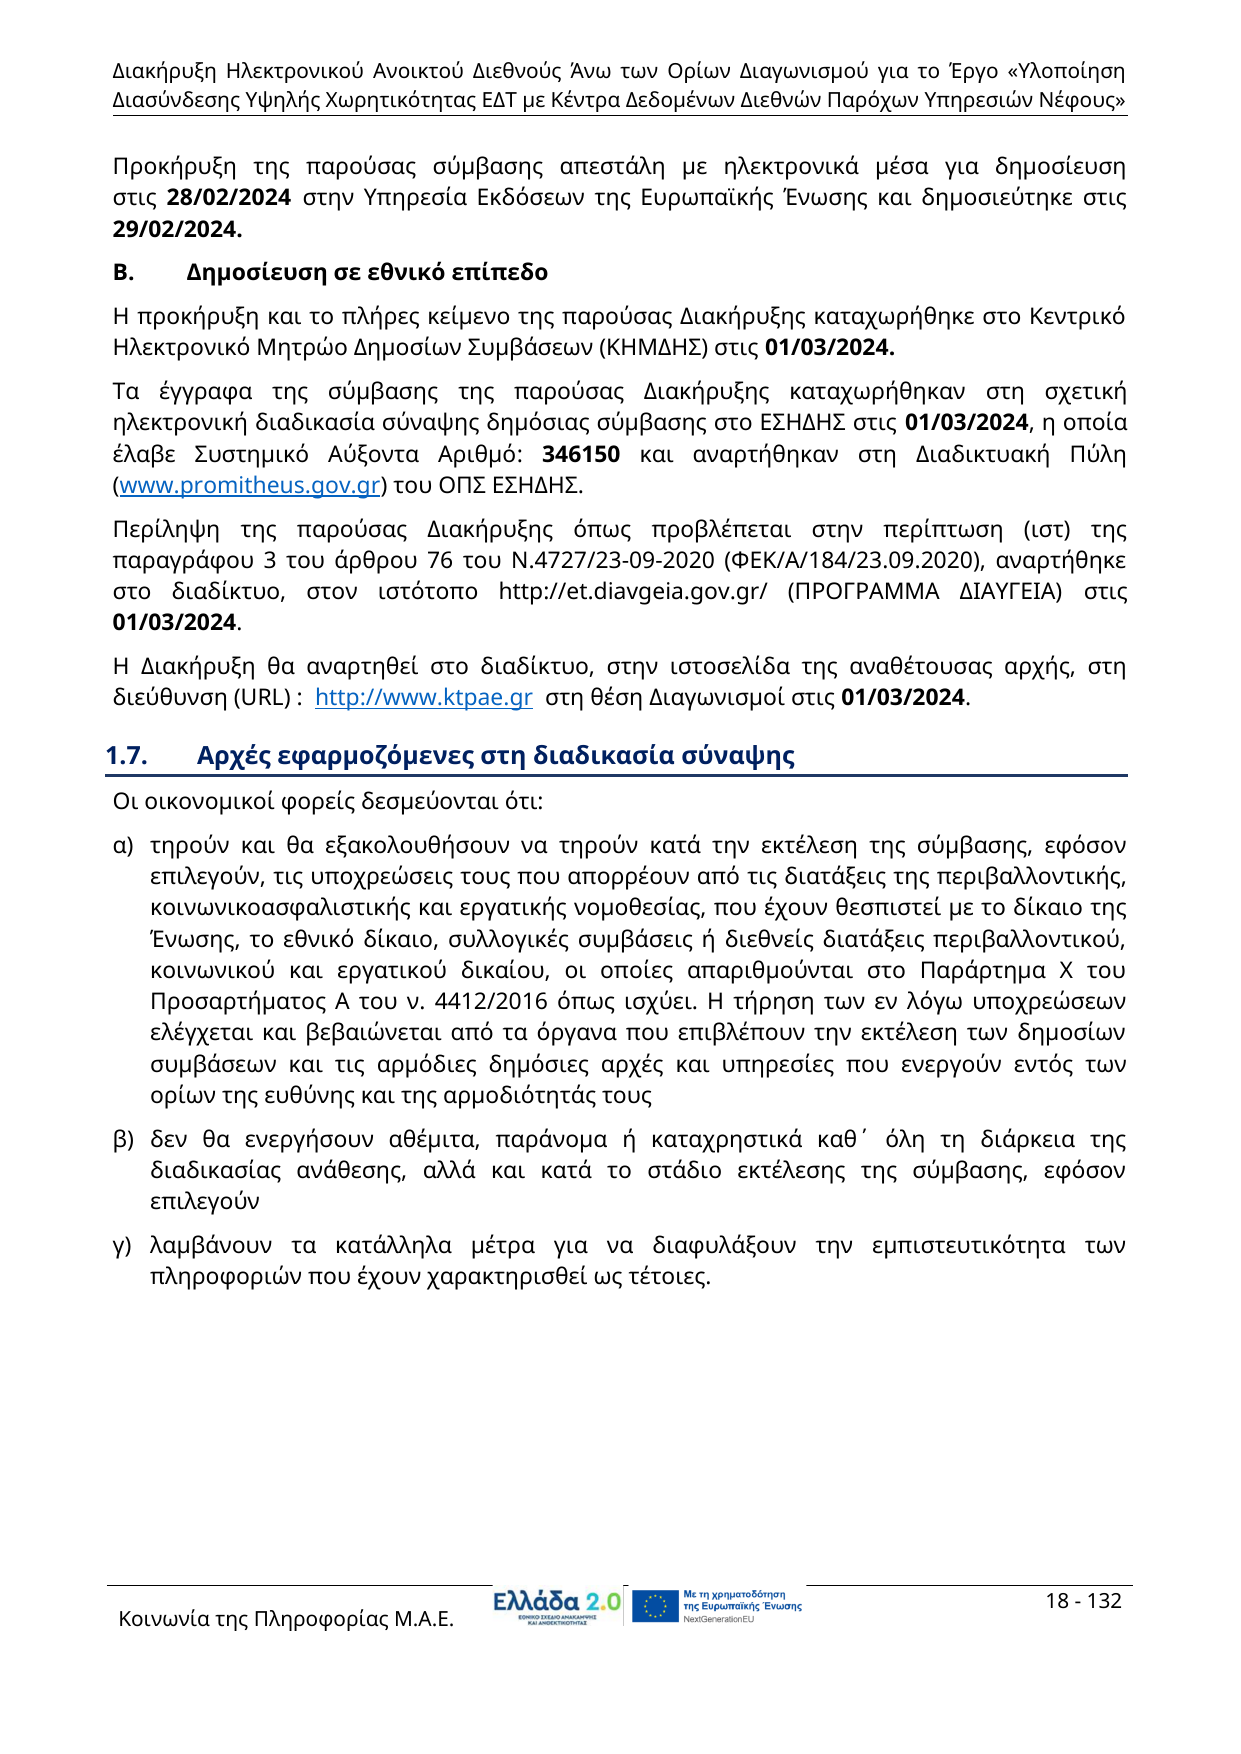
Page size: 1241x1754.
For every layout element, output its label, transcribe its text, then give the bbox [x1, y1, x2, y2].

text α) τηρούν και θα εξακολουθήσουν να τηρούν κατά την εκτέλεση της σύμβασης, εφόσον επιλεγούν, τις υποχρεώσεις τους που απορρέουν από τις διατάξεις της περιβαλλοντικής, κοινωνικοασφαλιστικής και εργατικής νομοθεσίας, που έχουν θεσπιστεί με το δίκαιο της Ένωσης, το εθνικό δίκαιο, συλλογικές συμβάσεις ή διεθνείς διατάξεις περιβαλλοντικού, κοινωνικού και εργατικού δικαίου, οι οποίες απαριθμούνται στο Παράρτημα Χ του Προσαρτήματος Α του ν. 4412/2016 όπως ισχύει. Η τήρηση των εν λόγω υποχρεώσεων ελέγχεται και βεβαιώνεται από τα όργανα που επιβλέπουν την εκτέλεση των δημοσίων συμβάσεων και τις αρμόδιες δημόσιες αρχές και υπηρεσίες που ενεργούν εντός των ορίων της ευθύνης και της αρμοδιότητάς τους [112, 829, 1128, 1110]
text Η προκήρυξη και το πλήρες κείμενο της παρούσας Διακήρυξης καταχωρήθηκε στο Κεντρικό Ηλεκτρονικό Μητρώο Δημοσίων Συμβάσεων (ΚΗΜΔΗΣ) στις 01/03/2024. [112, 300, 1128, 362]
text Προκήρυξη της παρούσας σύμβασης απεστάλη με ηλεκτρονικά μέσα για δημοσίευση στις 28/02/2024 στην Υπηρεσία Εκδόσεων της Ευρωπαϊκής Ένωσης και δημοσιεύτηκε στις 29/02/2024. [112, 150, 1128, 244]
subtitle Αρχές εφαρμοζόμενες στη διαδικασία σύναψης [105, 737, 1128, 774]
text Η Διακήρυξη θα αναρτηθεί στο διαδίκτυο, στην ιστοσελίδα της αναθέτουσας αρχής, στη διεύθυνση (URL) : http://www.ktpae.gr στη θέση Διαγωνισμοί στις 01/03/2024. [112, 650, 1128, 712]
text Τα έγγραφα της σύμβασης της παρούσας Διακήρυξης καταχωρήθηκαν στη σχετική ηλεκτρονική διαδικασία σύναψης δημόσιας σύμβασης στο ΕΣΗΔΗΣ στις 01/03/2024, η οποία έλαβε Συστημικό Αύξοντα Αριθμό: 346150 και αναρτήθηκαν στη Διαδικτυακή Πύλη (www.promitheus.gov.gr) του ΟΠΣ ΕΣΗΔΗΣ. [112, 375, 1128, 500]
text Περίληψη της παρούσας Διακήρυξης όπως προβλέπεται στην περίπτωση (ιστ) της παραγράφου 3 του άρθρου 76 του Ν.4727/23-09-2020 (ΦΕΚ/Α/184/23.09.2020), αναρτήθηκε στο διαδίκτυο, στον ιστότοπο http://et.diavgeia.gov.gr/ (ΠΡΟΓΡΑΜΜΑ ΔΙΑΥΓΕΙΑ) στις 01/03/2024. [112, 512, 1128, 637]
text Οι οικονομικοί φορείς δεσμεύονται ότι: [112, 785, 1128, 816]
text γ) λαμβάνουν τα κατάλληλα μέτρα για να διαφυλάξουν την εμπιστευτικότητα των πληροφοριών που έχουν χαρακτηρισθεί ως τέτοιες. [112, 1229, 1128, 1291]
text β) δεν θα ενεργήσουν αθέμιτα, παράνομα ή καταχρηστικά καθ΄ όλη τη διάρκεια της διαδικασίας ανάθεσης, αλλά και κατά το στάδιο εκτέλεσης της σύμβασης, εφόσον επιλεγούν [112, 1123, 1128, 1216]
text Β. Δημοσίευση σε εθνικό επίπεδο [112, 256, 1128, 287]
picture [492, 1585, 807, 1626]
